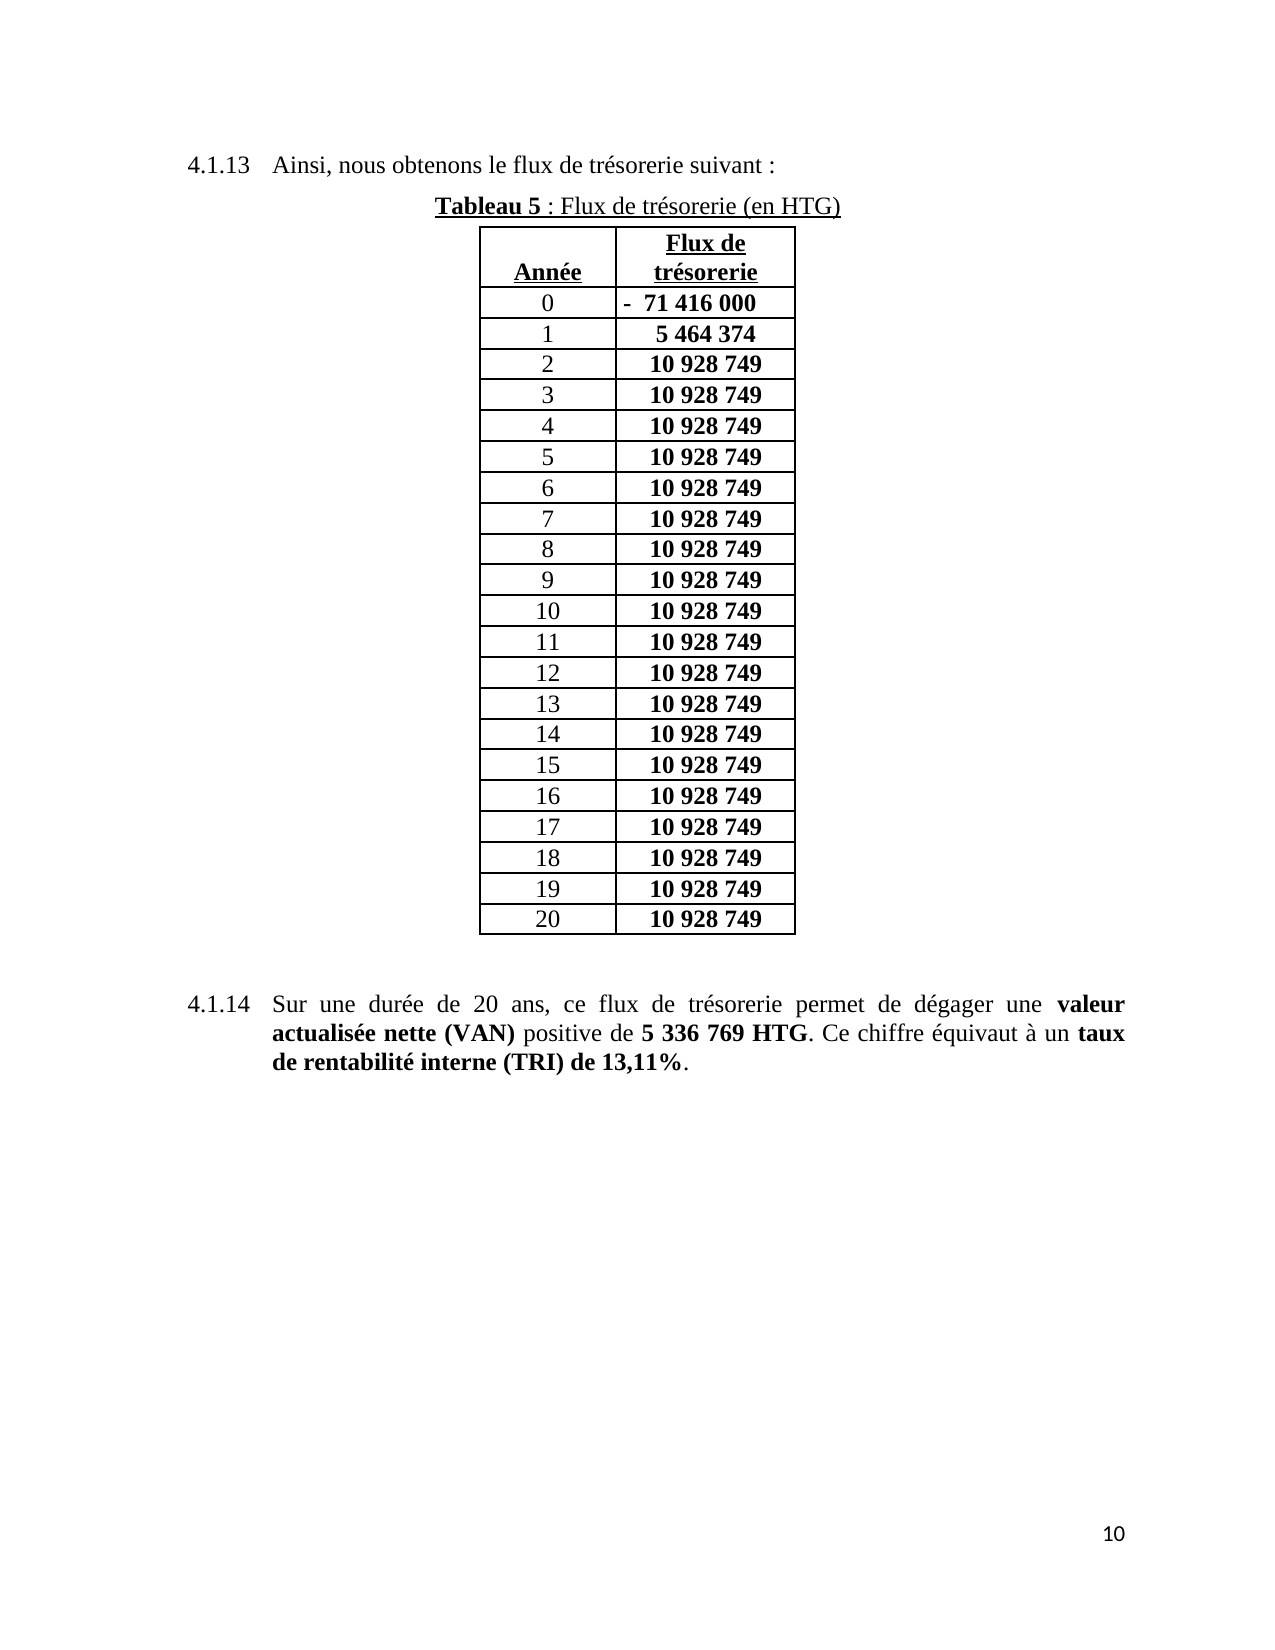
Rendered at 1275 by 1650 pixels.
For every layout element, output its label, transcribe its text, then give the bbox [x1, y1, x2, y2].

table_cell 10 928 749 [617, 812, 794, 841]
table_cell 17 [481, 812, 615, 841]
table_cell 3 [481, 380, 615, 409]
text Tableau 5 : Flux de trésorerie (en HTG) [150, 191, 1125, 220]
table_cell 8 [481, 535, 615, 563]
table_cell 14 [481, 720, 615, 748]
table_cell 10 928 749 [617, 504, 794, 532]
table_cell 10 928 749 [617, 658, 794, 687]
table_cell 13 [481, 689, 615, 717]
table_cell 2 [481, 350, 615, 378]
table_cell 5 [481, 442, 615, 471]
table_cell 7 [481, 504, 615, 532]
table_cell 10 928 749 [617, 565, 794, 594]
table_cell 10 928 749 [617, 380, 794, 409]
table_cell 10 928 749 [617, 750, 794, 779]
list Sur une durée de 20 ans, ce flux de trésorerie permet de dégager une valeur actualisée nette (VAN) positive de 5 336 769 HTG. Ce chiffre équivaut à un taux de rentabilité interne (TRI) de 13,11%. [187, 989, 1125, 1075]
table_header Année [481, 228, 615, 286]
table_cell - 71 416 000 [617, 288, 794, 317]
table_cell 6 [481, 473, 615, 502]
table_cell 0 [481, 288, 615, 317]
table_cell 11 [481, 627, 615, 656]
table_cell 10 928 749 [617, 535, 794, 563]
table_cell 10 928 749 [617, 781, 794, 810]
table_cell 10 928 749 [617, 905, 794, 933]
table_cell 9 [481, 565, 615, 594]
table_cell 10 928 749 [617, 843, 794, 872]
table_cell 19 [481, 874, 615, 902]
table_header Flux de trésorerie [617, 228, 794, 286]
table_cell 10 928 749 [617, 874, 794, 902]
table_cell 10 928 749 [617, 411, 794, 440]
table_cell 10 928 749 [617, 350, 794, 378]
table_cell 10 928 749 [617, 442, 794, 471]
table_cell 10 [481, 596, 615, 625]
table_cell 10 928 749 [617, 596, 794, 625]
table_cell 10 928 749 [617, 720, 794, 748]
table_cell 5 464 374 [617, 319, 794, 347]
table_cell 18 [481, 843, 615, 872]
table_cell 12 [481, 658, 615, 687]
list Ainsi, nous obtenons le flux de trésorerie suivant : [187, 150, 1125, 179]
table_cell 20 [481, 905, 615, 933]
table_cell 15 [481, 750, 615, 779]
table_cell 16 [481, 781, 615, 810]
table_cell 10 928 749 [617, 473, 794, 502]
table_cell 10 928 749 [617, 689, 794, 717]
table_cell 1 [481, 319, 615, 347]
table_cell 4 [481, 411, 615, 440]
table_cell 10 928 749 [617, 627, 794, 656]
